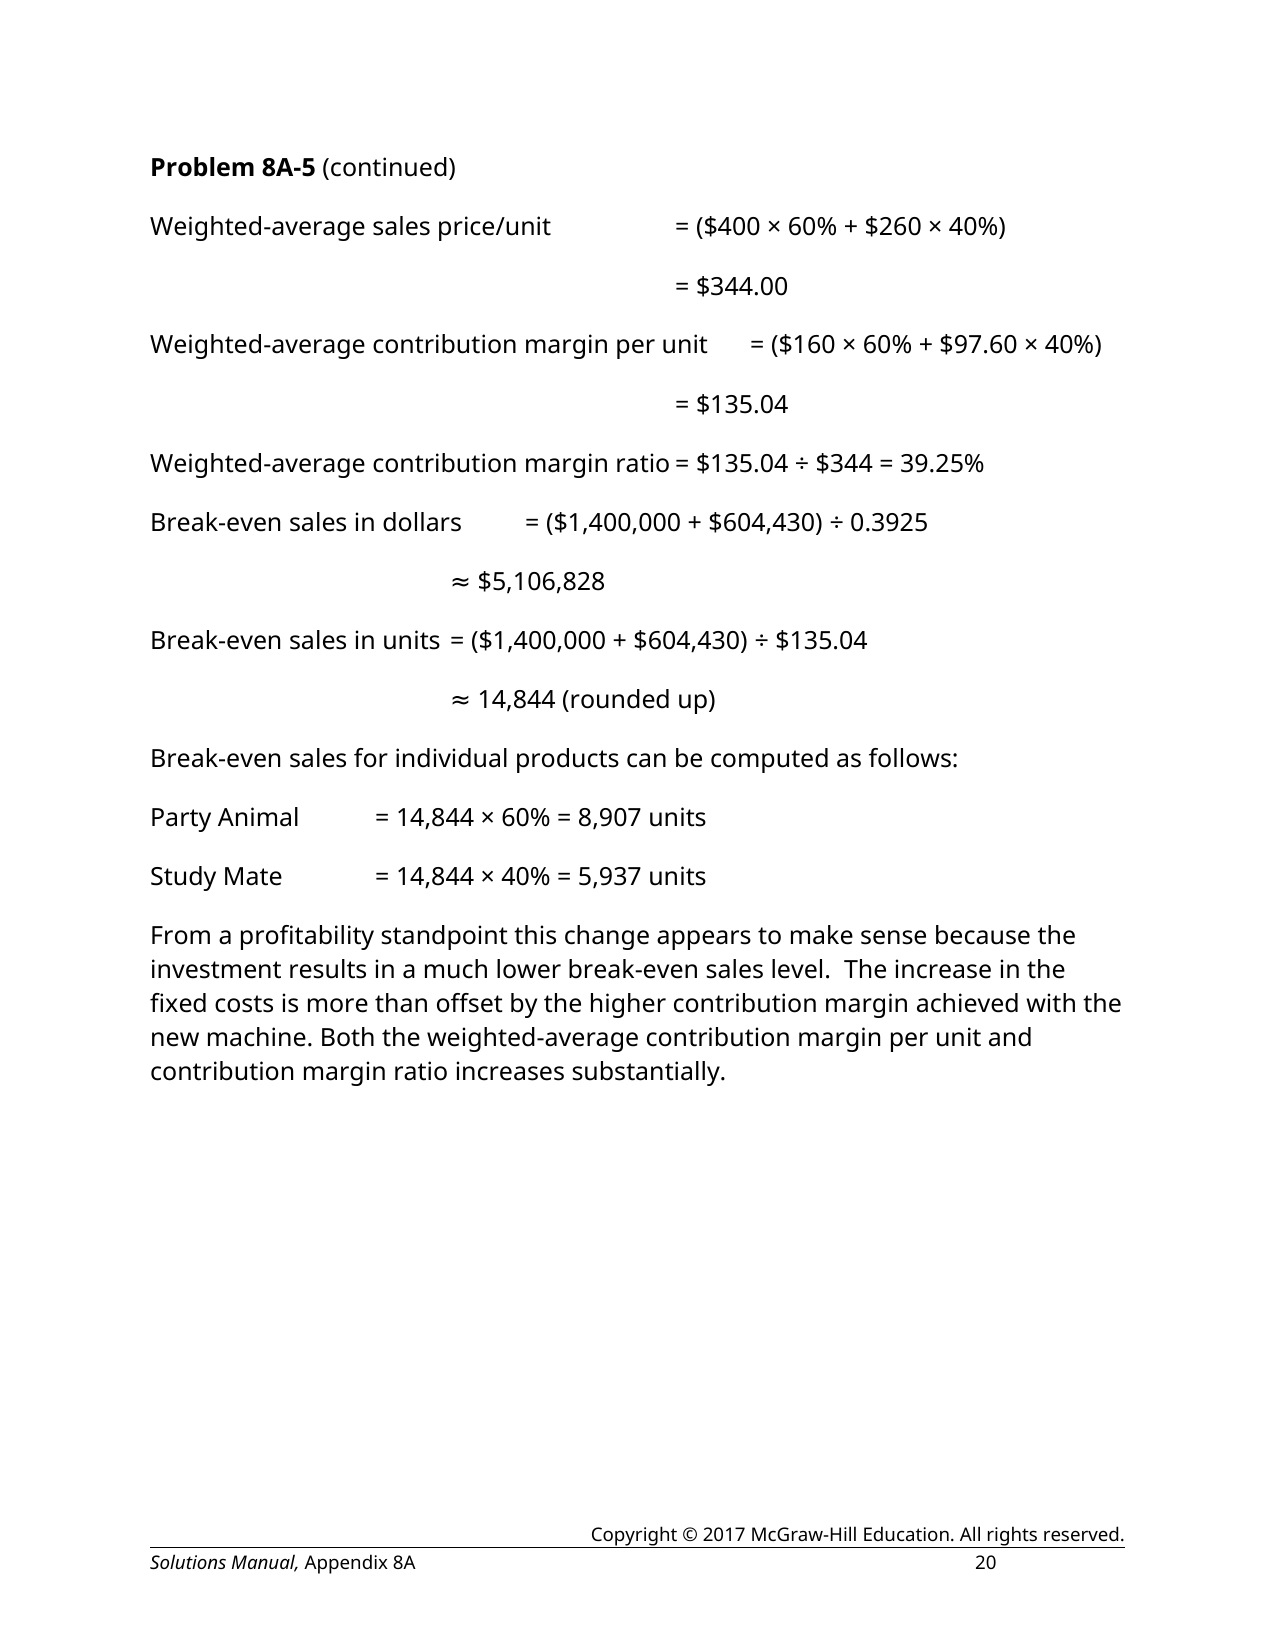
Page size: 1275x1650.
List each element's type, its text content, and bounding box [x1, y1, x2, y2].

text Weighted-average sales price/unit = ($400 × 60% + $260 × 40%) [150, 209, 1125, 243]
text Break-even sales for individual products can be computed as follows: [150, 741, 1125, 775]
text Break-even sales in dollars = ($1,400,000 + $604,430) ÷ 0.3925 [150, 504, 1125, 538]
text From a profitability standpoint this change appears to make sense because the investment results in a much lower break-even sales level. The increase in the fixed costs is more than offset by the higher contribution margin achieved with the new machine. Both the weighted-average contribution margin per unit and contribution margin ratio increases substantially. [150, 918, 1125, 1088]
text = $135.04 [150, 386, 1125, 420]
text Problem 8A-5 (continued) [150, 150, 1125, 184]
text ≈ $5,106,828 [375, 563, 1125, 597]
text Weighted-average contribution margin ratio = $135.04 ÷ $344 = 39.25% [150, 445, 1125, 479]
text Weighted-average contribution margin per unit = ($160 × 60% + $97.60 × 40%) [150, 327, 1125, 361]
text = $344.00 [150, 268, 1125, 302]
text Break-even sales in units = ($1,400,000 + $604,430) ÷ $135.04 [150, 622, 1125, 657]
text Study Mate = 14,844 × 40% = 5,937 units [150, 859, 1125, 893]
text Party Animal = 14,844 × 60% = 8,907 units [150, 800, 1125, 834]
text ≈ 14,844 (rounded up) [375, 682, 1125, 716]
